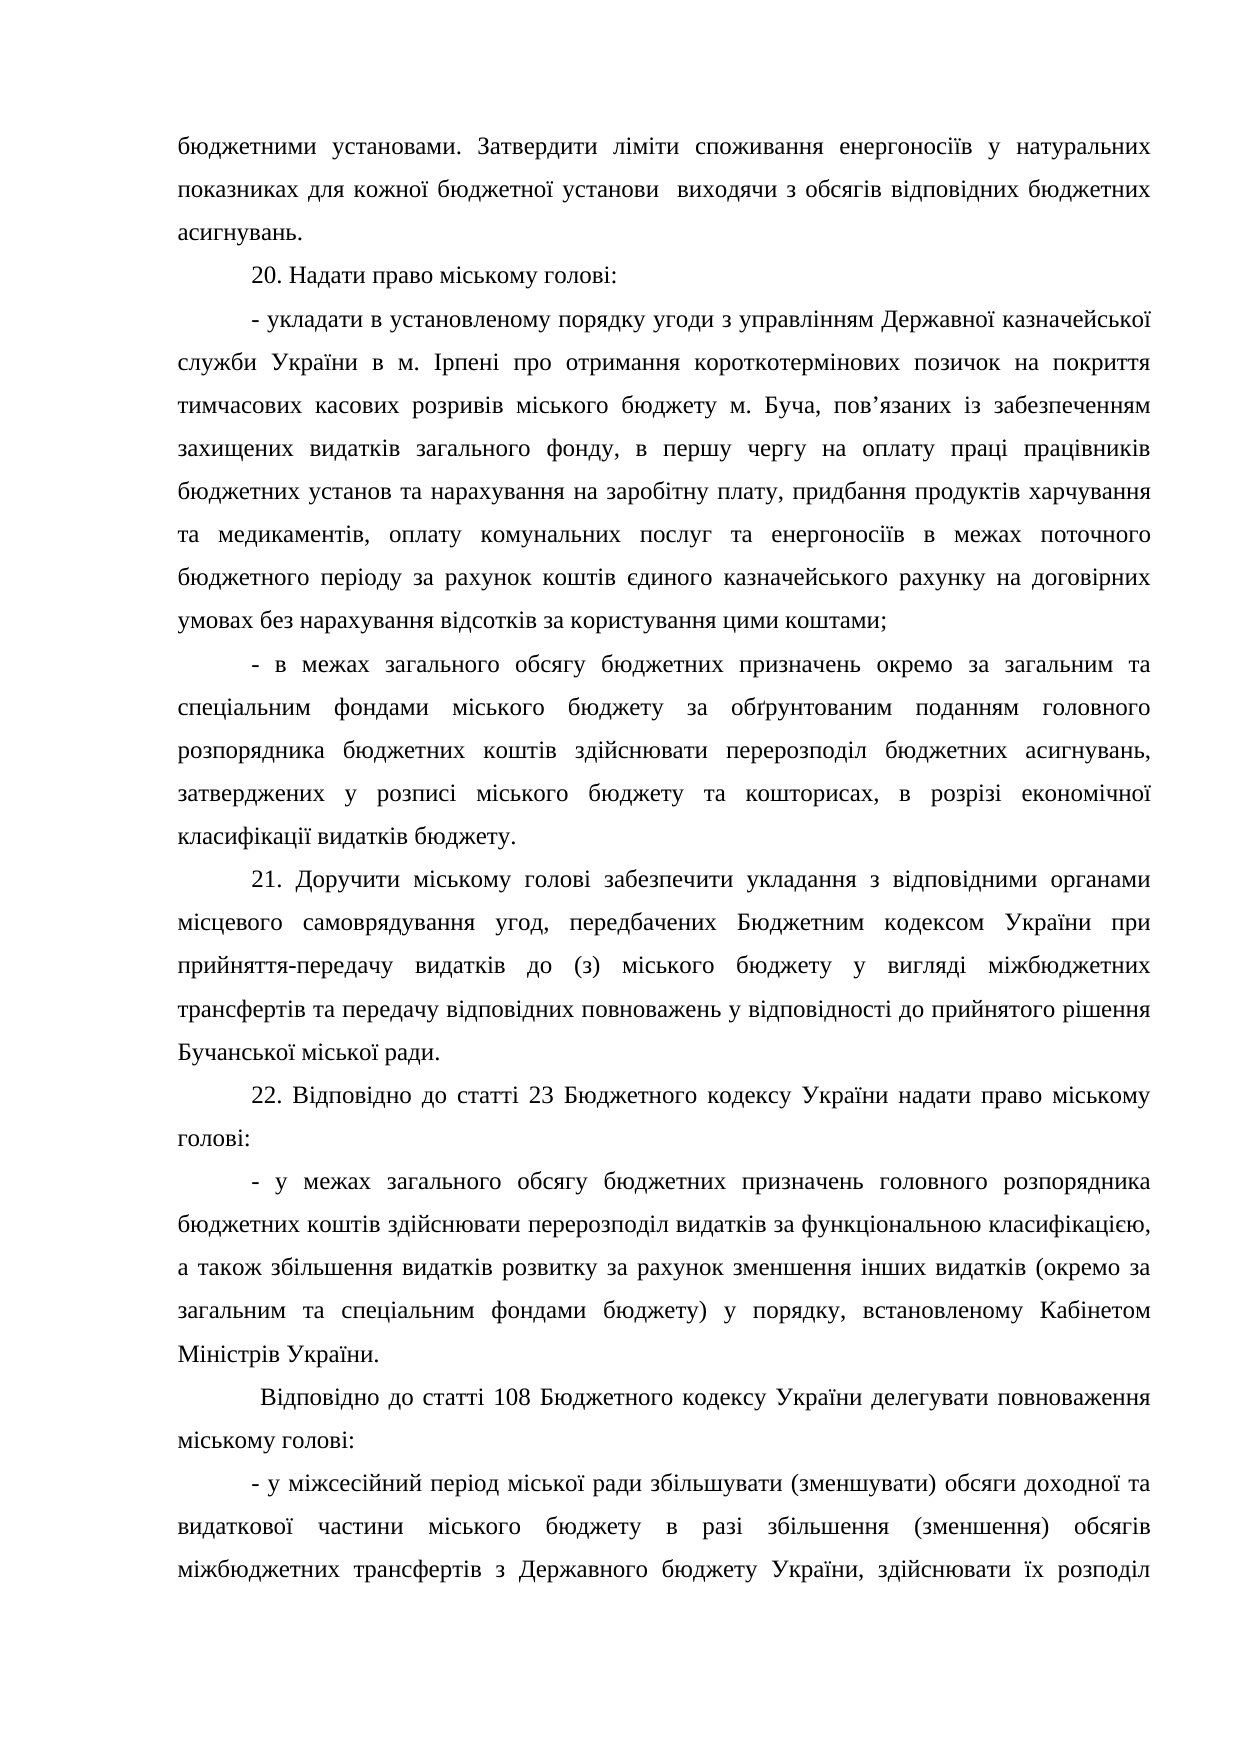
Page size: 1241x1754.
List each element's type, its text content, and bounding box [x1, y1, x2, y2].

text 21. Доручити міському голові забезпечити укладання з відповідними органами місцевого самоврядування угод, передбачених Бюджетним кодексом України при прийняття-передачу видатків до (з) міського бюджету у вигляді міжбюджетних трансфертів та передачу відповідних повноважень у відповідності до прийнятого рішення Бучанської міської ради. [177, 864, 1152, 1066]
text - у межах загального обсягу бюджетних призначень головного розпорядника бюджетних коштів здійснювати перерозподіл видатків за функціональною класифікацією, а також збільшення видатків розвитку за рахунок зменшення інших видатків (окремо за загальним та спеціальним фондами бюджету) у порядку, встановленому Кабінетом Міністрів України. [177, 1166, 1152, 1367]
text 22. Відповідно до статті 23 Бюджетного кодексу України надати право міському голові: [177, 1080, 1152, 1152]
text - укладати в установленому порядку угоди з управлінням Державної казначейської служби України в м. Ірпені про отримання короткотермінових позичок на покриття тимчасових касових розривів міського бюджету м. Буча, пов’язаних із забезпеченням захищених видатків загального фонду, в першу чергу на оплату праці працівників бюджетних установ та нарахування на заробітну плату, придбання продуктів харчування та медикаментів, оплату комунальних послуг та енергоносіїв в межах поточного бюджетного періоду за рахунок коштів єдиного казначейського рахунку на договірних умовах без нарахування відсотків за користування цими коштами; [177, 304, 1152, 634]
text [177, 131, 1152, 246]
text Відповідно до статті 108 Бюджетного кодексу України делегувати повноваження міському голові: [177, 1382, 1152, 1454]
text - в межах загального обсягу бюджетних призначень окремо за загальним та спеціальним фондами міського бюджету за обґрунтованим поданням головного розпорядника бюджетних коштів здійснювати перерозподіл бюджетних асигнувань, затверджених у розписі міського бюджету та кошторисах, в розрізі економічної класифікації видатків бюджету. [177, 649, 1152, 850]
text 20. Надати право міському голові: [177, 261, 1152, 289]
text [177, 1468, 1152, 1583]
